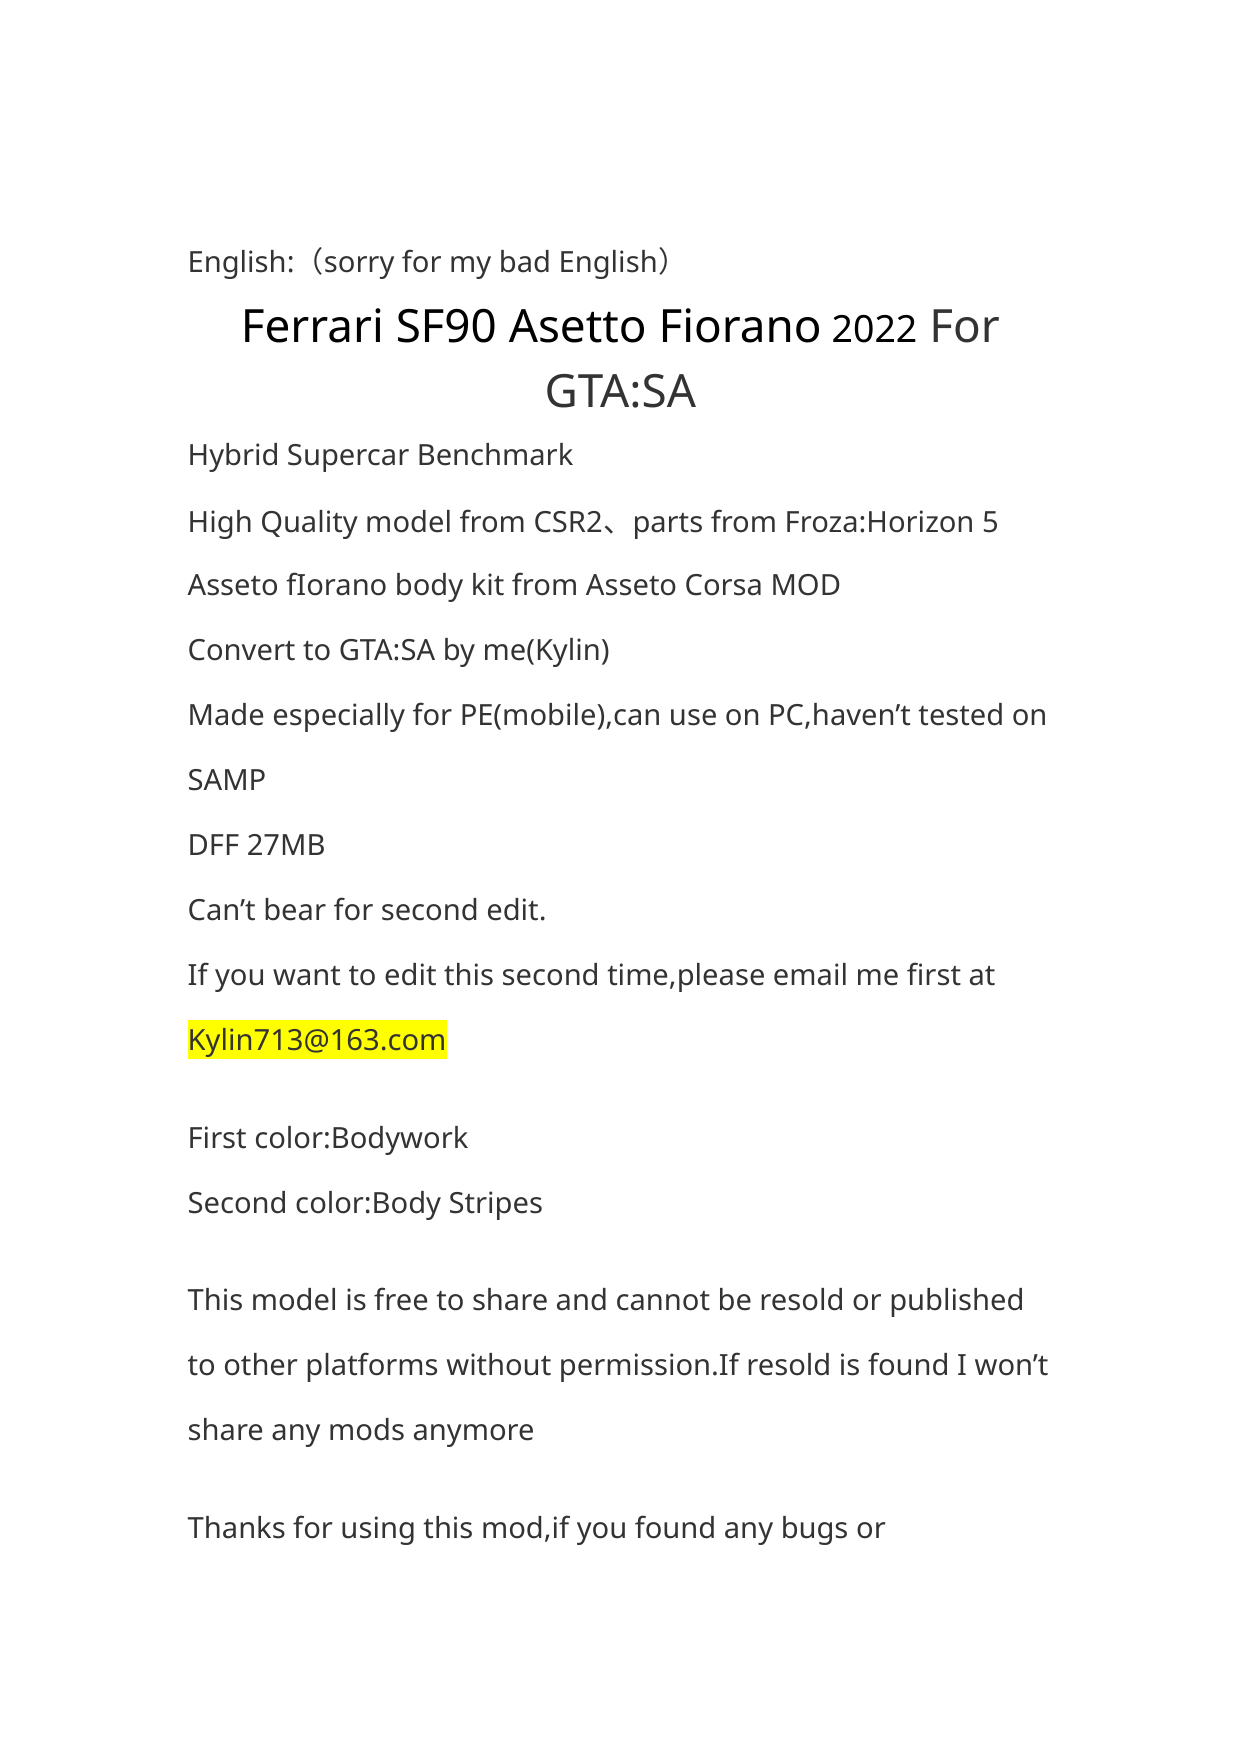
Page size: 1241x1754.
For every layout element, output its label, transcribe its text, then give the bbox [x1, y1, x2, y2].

text Second color:Body Stripes [187, 1169, 1053, 1234]
text English:（sorry for my bad English） [187, 227, 1053, 292]
text Hybrid Supercar Benchmark [187, 422, 1053, 487]
text This model is free to share and cannot be resold or published to other platforms without permission.If resold is found I won’t share any mods anymore [187, 1267, 1053, 1462]
text Made especially for PE(mobile),can use on PC,haven’t tested on SAMP [187, 682, 1053, 812]
text Convert to GTA:SA by me(Kylin) [187, 617, 1053, 682]
text High Quality model from CSR2、parts from Froza:Horizon 5 [187, 487, 1053, 552]
text First color:Bodywork [187, 1104, 1053, 1169]
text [187, 1494, 1053, 1559]
text Ferrari SF90 Asetto Fiorano 2022 For GTA:SA [187, 292, 1053, 422]
text DFF 27MB [187, 812, 1053, 877]
text Can’t bear for second edit. [187, 877, 1053, 942]
text Asseto fIorano body kit from Asseto Corsa MOD [187, 552, 1053, 617]
text If you want to edit this second time,please email me first at Kylin713@163.com [187, 942, 1053, 1072]
